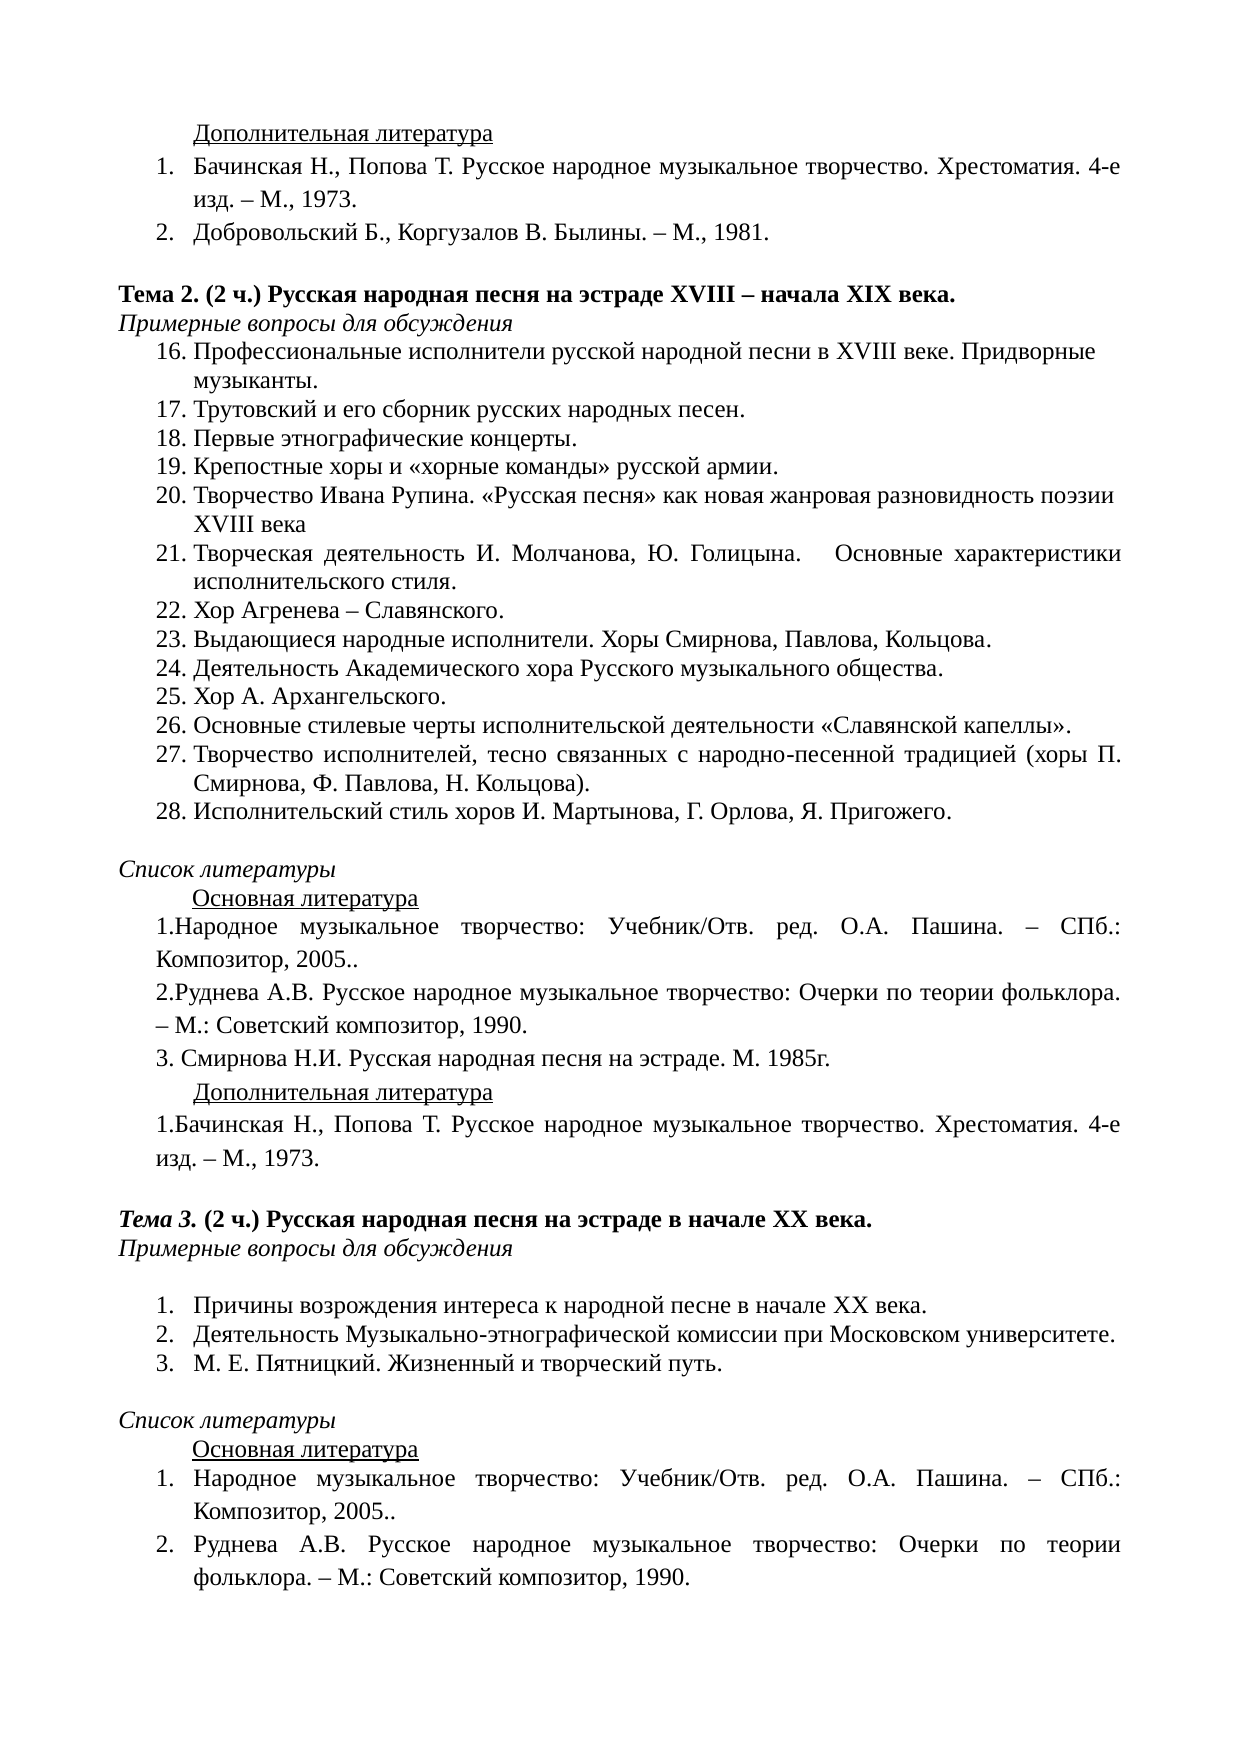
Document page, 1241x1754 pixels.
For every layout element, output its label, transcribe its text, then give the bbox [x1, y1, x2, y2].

list 3. Смирнова Н.И. Русская народная песня на эстраде. М. 1985г. [156, 1043, 1122, 1072]
list Добровольский Б., Коргузалов В. Былины. – М., 1981. [156, 217, 1122, 246]
text Список литературы [118, 1406, 1122, 1434]
list М. Е. Пятницкий. Жизненный и творческий путь. [156, 1348, 1122, 1377]
list Первые этнографические концерты. [156, 423, 1122, 451]
list 1.Народное музыкальное творчество: Учебник/Отв. ред. О.А. Пашина. – СПб.: Композитор, 2005.. [156, 911, 1122, 973]
text Примерные вопросы для обсуждения [118, 308, 1122, 336]
list Деятельность Музыкально-этнографической комиссии при Московском университете. [156, 1319, 1122, 1348]
list Руднева А.В. Русское народное музыкальное творчество: Очерки по теории фольклора. – М.: Советский композитор, 1990. [156, 1529, 1122, 1591]
list Творчество Ивана Рупина. «Русская песня» как новая жанровая разновидность поэзии XVIII века [156, 480, 1122, 538]
list Деятельность Академического хора Русского музыкального общества. [156, 653, 1122, 681]
list Дополнительная литература [193, 1077, 1122, 1105]
list Хор Агренева – Славянского. [156, 595, 1122, 624]
list Народное музыкальное творчество: Учебник/Отв. ред. О.А. Пашина. – СПб.: Композитор, 2005.. [156, 1463, 1122, 1525]
list Профессиональные исполнители русской народной песни в XVIII веке. Придворные музыканты. [156, 336, 1122, 394]
list Творческая деятельность И. Молчанова, Ю. Голицына. Основные характеристики исполнительского стиля. [156, 538, 1122, 595]
list Бачинская Н., Попова Т. Русское народное музыкальное творчество. Хрестоматия. 4-е изд. – М., 1973. [156, 151, 1122, 213]
list 2.Руднева А.В. Русское народное музыкальное творчество: Очерки по теории фольклора. – М.: Советский композитор, 1990. [156, 977, 1122, 1039]
list Трутовский и его сборник русских народных песен. [156, 394, 1122, 423]
list Причины возрождения интереса к народной песне в начале XX века. [156, 1291, 1122, 1319]
text Основная литература [118, 883, 1122, 911]
list 1.Бачинская Н., Попова Т. Русское народное музыкальное творчество. Хрестоматия. 4-е изд. – М., 1973. [156, 1109, 1122, 1171]
list Основные стилевые черты исполнительской деятельности «Славянской капеллы». [156, 710, 1122, 739]
list Хор А. Архангельского. [156, 681, 1122, 710]
list Исполнительский стиль хоров И. Мартынова, Г. Орлова, Я. Пригожего. [156, 796, 1122, 825]
list Выдающиеся народные исполнители. Хоры Смирнова, Павлова, Кольцова. [156, 624, 1122, 653]
text Тема 3. (2 ч.) Русская народная песня на эстраде в начале XX века. [118, 1204, 1122, 1233]
list Творчество исполнителей, тесно связанных с народно-песенной традицией (хоры П. Смирнова, Ф. Павлова, Н. Кольцова). [156, 739, 1122, 796]
text Основная литература [118, 1434, 1122, 1463]
text Примерные вопросы для обсуждения [118, 1233, 1122, 1262]
list Дополнительная литература [193, 118, 1122, 147]
text Тема 2. (2 ч.) Русская народная песня на эстраде XVIII – начала XIX века. [118, 279, 1122, 308]
text Список литературы [118, 854, 1122, 883]
list Крепостные хоры и «хорные команды» русской армии. [156, 451, 1122, 480]
